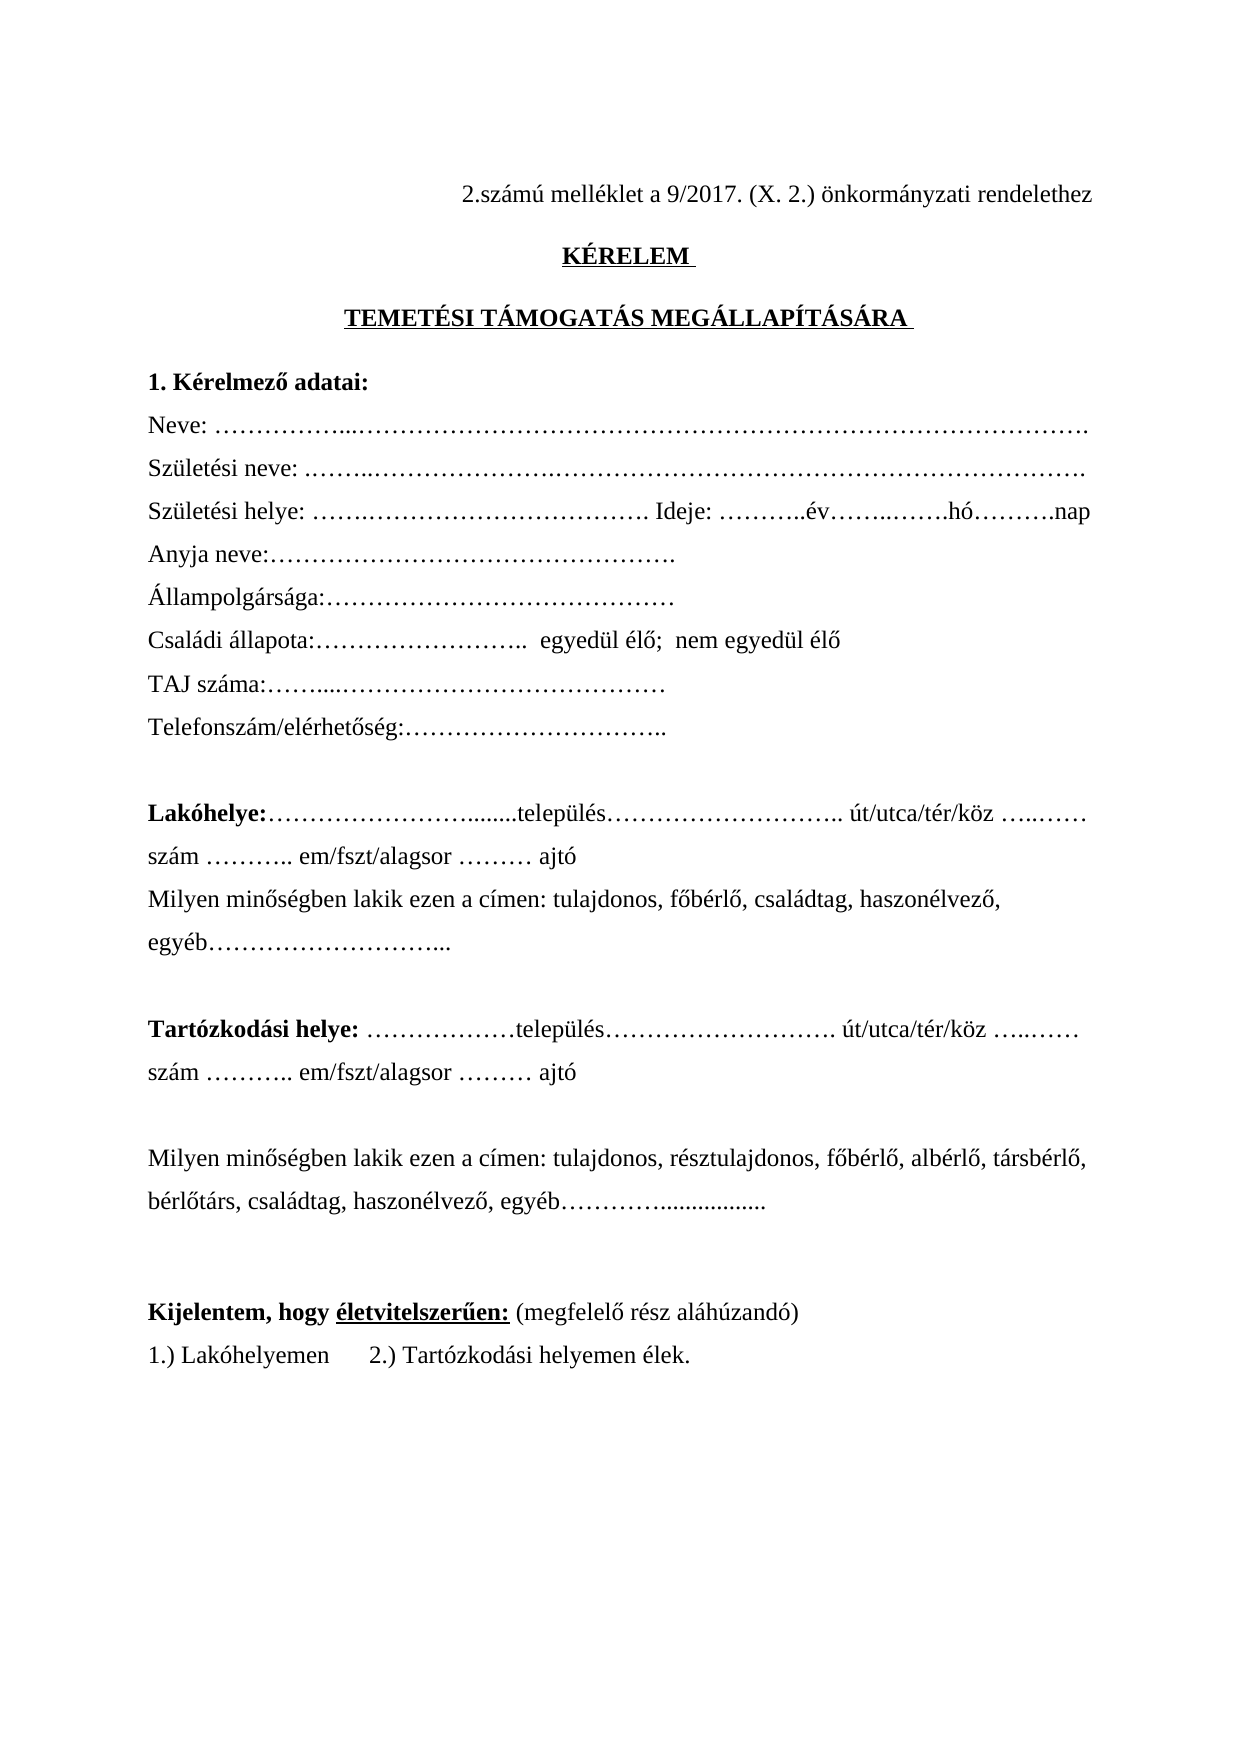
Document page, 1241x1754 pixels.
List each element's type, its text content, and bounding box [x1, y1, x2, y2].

text Kijelentem, hogy életvitelszerűen: (megfelelő rész aláhúzandó) [148, 1297, 1104, 1326]
text 2.számú melléklet a 9/2017. (X. 2.) önkormányzati rendelethez [148, 179, 1093, 207]
text Születési helye: …….……………………………. Ideje: ………..év……..…….hó……….nap [148, 496, 1093, 525]
text KÉRELEM [148, 241, 1104, 269]
text Családi állapota:……………………..  egyedül élő;  nem egyedül élő [148, 626, 1093, 654]
text Tartózkodási helye: ………………település………………………. út/utca/tér/köz …..…… szám ……….. em/fszt/alagsor ……… ajtó [148, 971, 1093, 1086]
text TAJ száma:……....………………………………… [148, 669, 1093, 697]
text Anyja neve:…………………………………………. [148, 539, 1093, 568]
text 1.) Lakóhelyemen 2.) Tartózkodási helyemen élek. [148, 1341, 1093, 1369]
text Születési neve: .……..………………….………………………………………………………. [148, 453, 1093, 482]
text Állampolgársága:…………………………………… [148, 582, 1093, 611]
text Lakóhelye:……………………........település……………………….. út/utca/tér/köz …..…… szám ……….. em/fszt/alagsor ……… ajtó [148, 755, 1093, 870]
text Neve: ……………...……………………………………………………………………………. [148, 410, 1093, 439]
text Milyen minőségben lakik ezen a címen: tulajdonos, résztulajdonos, főbérlő, albérlő, társbérlő, bérlőtárs, családtag, haszonélvező, egyéb…………................. [148, 1100, 1093, 1215]
text Milyen minőségben lakik ezen a címen: tulajdonos, főbérlő, családtag, haszonélvező, egyéb………………………... [148, 884, 1093, 956]
text 1. Kérelmező adatai: [148, 367, 1093, 396]
text Temetési támogatás megállapításÁRa [148, 303, 1104, 332]
text Telefonszám/elérhetőség:………………………….. [148, 712, 1093, 741]
